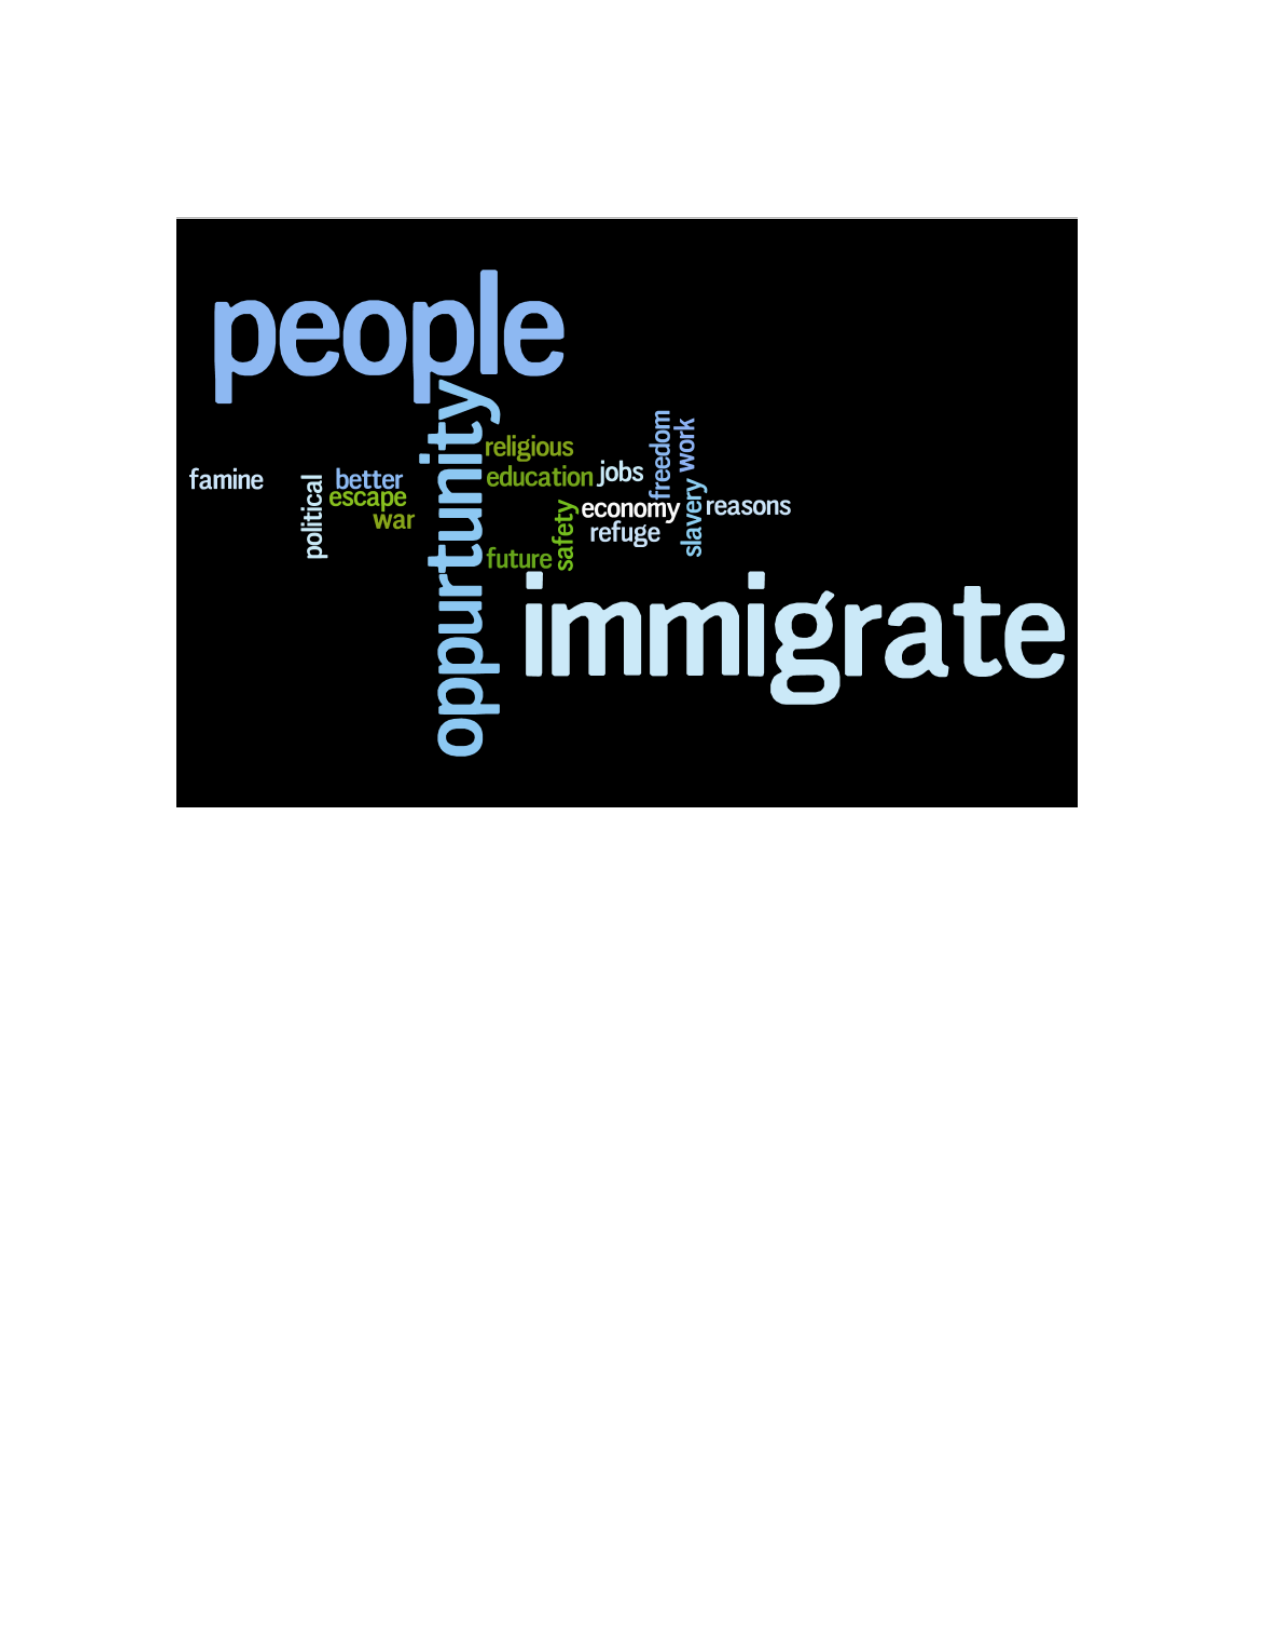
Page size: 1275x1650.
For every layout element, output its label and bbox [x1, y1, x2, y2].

picture [175, 217, 1081, 808]
